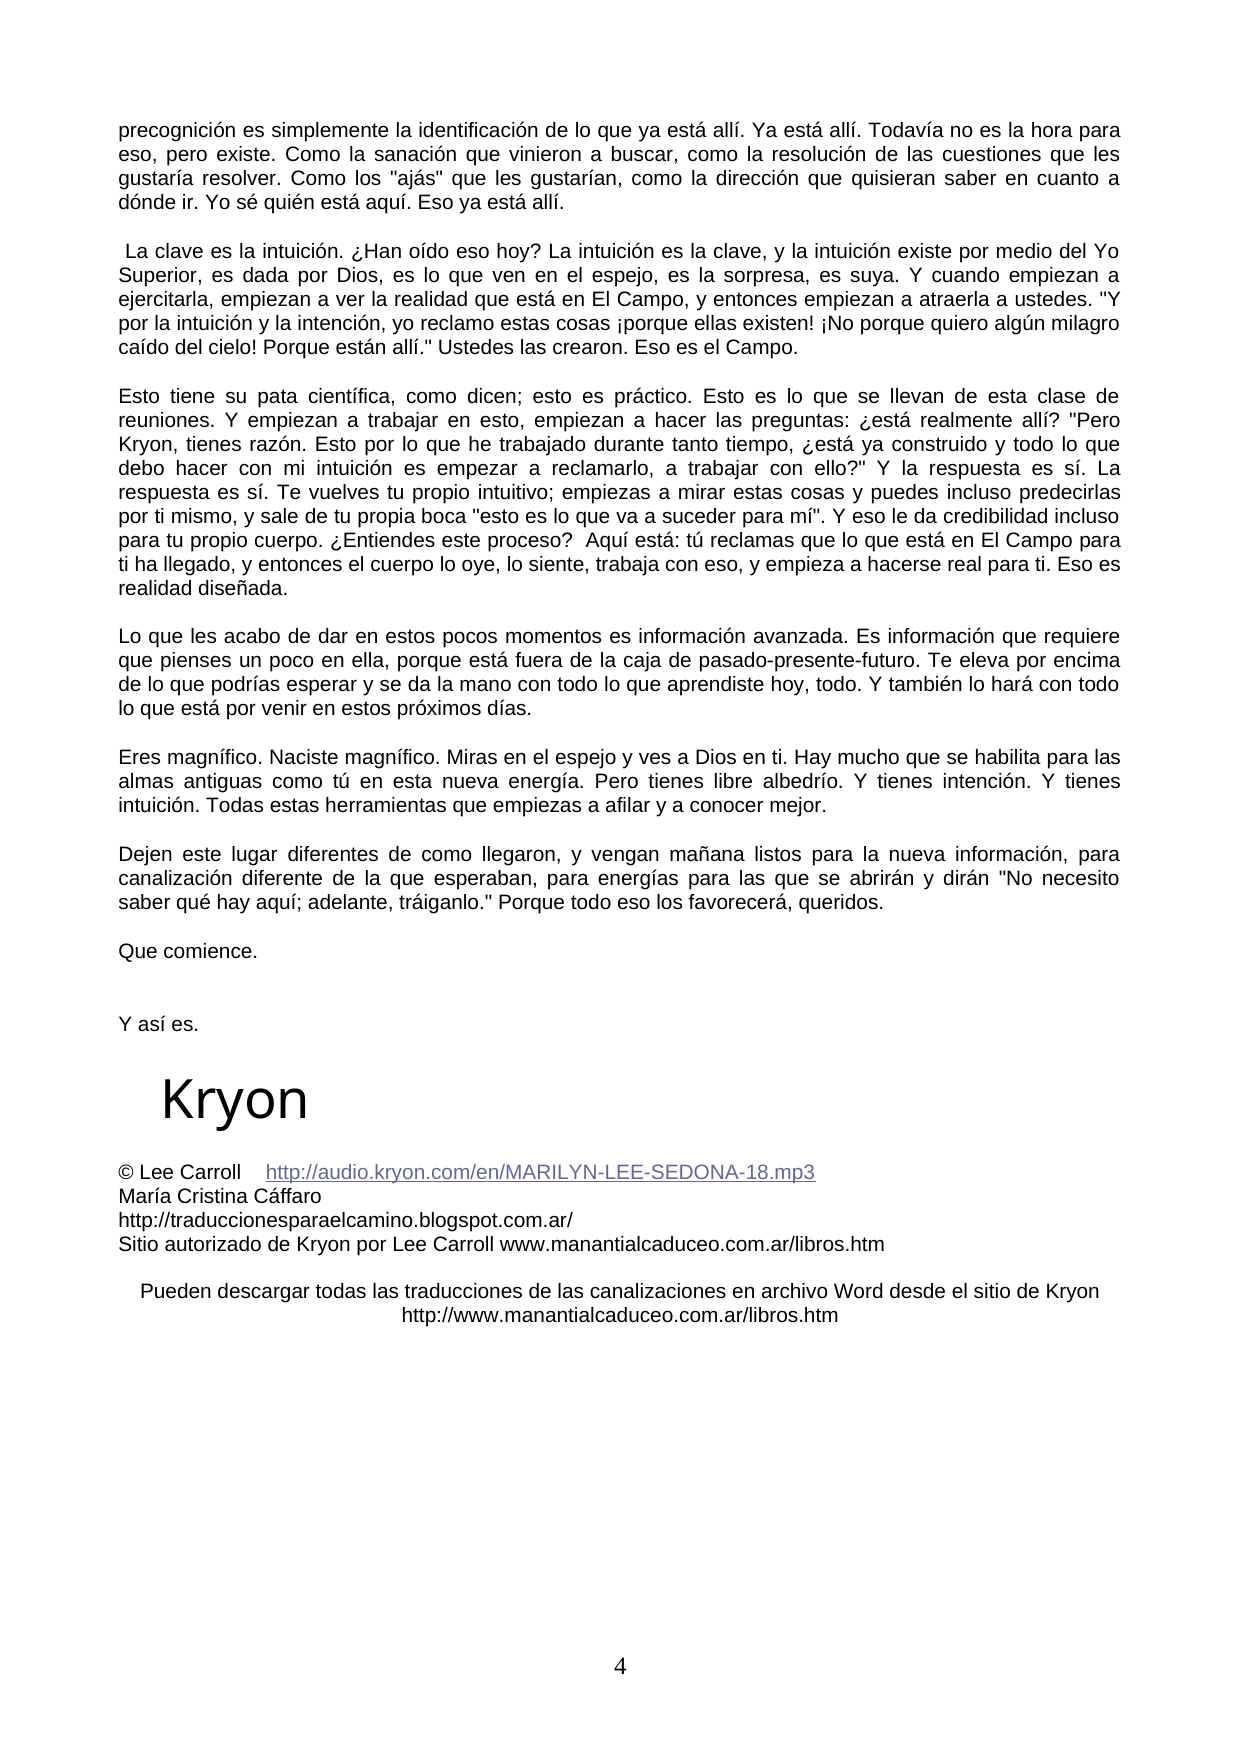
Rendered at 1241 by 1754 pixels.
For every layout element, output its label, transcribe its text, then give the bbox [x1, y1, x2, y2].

text Esto tiene su pata científica, como dicen; esto es práctico. Esto es lo que se llevan de esta clase de reuniones. Y empiezan a trabajar en esto, empiezan a hacer las preguntas: ¿está realmente allí? "Pero Kryon, tienes razón. Esto por lo que he trabajado durante tanto tiempo, ¿está ya construido y todo lo que debo hacer con mi intuición es empezar a reclamarlo, a trabajar con ello?" Y la respuesta es sí. La respuesta es sí. Te vuelves tu propio intuitivo; empiezas a mirar estas cosas y puedes incluso predecirlas por ti mismo, y sale de tu propia boca "esto es lo que va a suceder para mí". Y eso le da credibilidad incluso para tu propio cuerpo. ¿Entiendes este proceso? Aquí está: tú reclamas que lo que está en El Campo para ti ha llegado, y entonces el cuerpo lo oye, lo siente, trabaja con eso, y empieza a hacerse real para ti. Eso es realidad diseñada. [118, 384, 1122, 599]
text La clave es la intuición. ¿Han oído eso hoy? La intuición es la clave, y la intuición existe por medio del Yo Superior, es dada por Dios, es lo que ven en el espejo, es la sorpresa, es suya. Y cuando empiezan a ejercitarla, empiezan a ver la realidad que está en El Campo, y entonces empiezan a atraerla a ustedes. "Y por la intuición y la intención, yo reclamo estas cosas ¡porque ellas existen! ¡No porque quiero algún milagro caído del cielo! Porque están allí." Ustedes las crearon. Eso es el Campo. [118, 239, 1122, 359]
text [118, 118, 1122, 214]
text Eres magnífico. Naciste magnífico. Miras en el espejo y ves a Dios en ti. Hay mucho que se habilita para las almas antiguas como tú en esta nueva energía. Pero tienes libre albedrío. Y tienes intención. Y tienes intuición. Todas estas herramientas que empiezas a afilar y a conocer mejor. [118, 745, 1122, 817]
text © Lee Carroll http://audio.kryon.com/en/MARILYN-LEE-SEDONA-18.mp3 [118, 1159, 1122, 1183]
text Kryon [118, 1061, 1122, 1134]
text Lo que les acabo de dar en estos pocos momentos es información avanzada. Es información que requiere que pienses un poco en ella, porque está fuera de la caja de pasado-presente-futuro. Te eleva por encima de lo que podrías esperar y se da la mano con todo lo que aprendiste hoy, todo. Y también lo hará con todo lo que está por venir en estos próximos días. [118, 624, 1122, 720]
text Pueden descargar todas las traducciones de las canalizaciones en archivo Word desde el sitio de Kryon http://www.manantialcaduceo.com.ar/libros.htm [118, 1279, 1122, 1327]
text Y así es. [118, 1012, 1122, 1036]
text Dejen este lugar diferentes de como llegaron, y vengan mañana listos para la nueva información, para canalización diferente de la que esperaban, para energías para las que se abrirán y dirán "No necesito saber qué hay aquí; adelante, tráiganlo." Porque todo eso los favorecerá, queridos. [118, 842, 1122, 914]
text Que comience. [118, 939, 1122, 963]
text María Cristina Cáffaro http://traduccionesparaelcamino.blogspot.com.ar/ Sitio autorizado de Kryon por Lee Carroll www.manantialcaduceo.com.ar/libros.htm [118, 1183, 1122, 1255]
